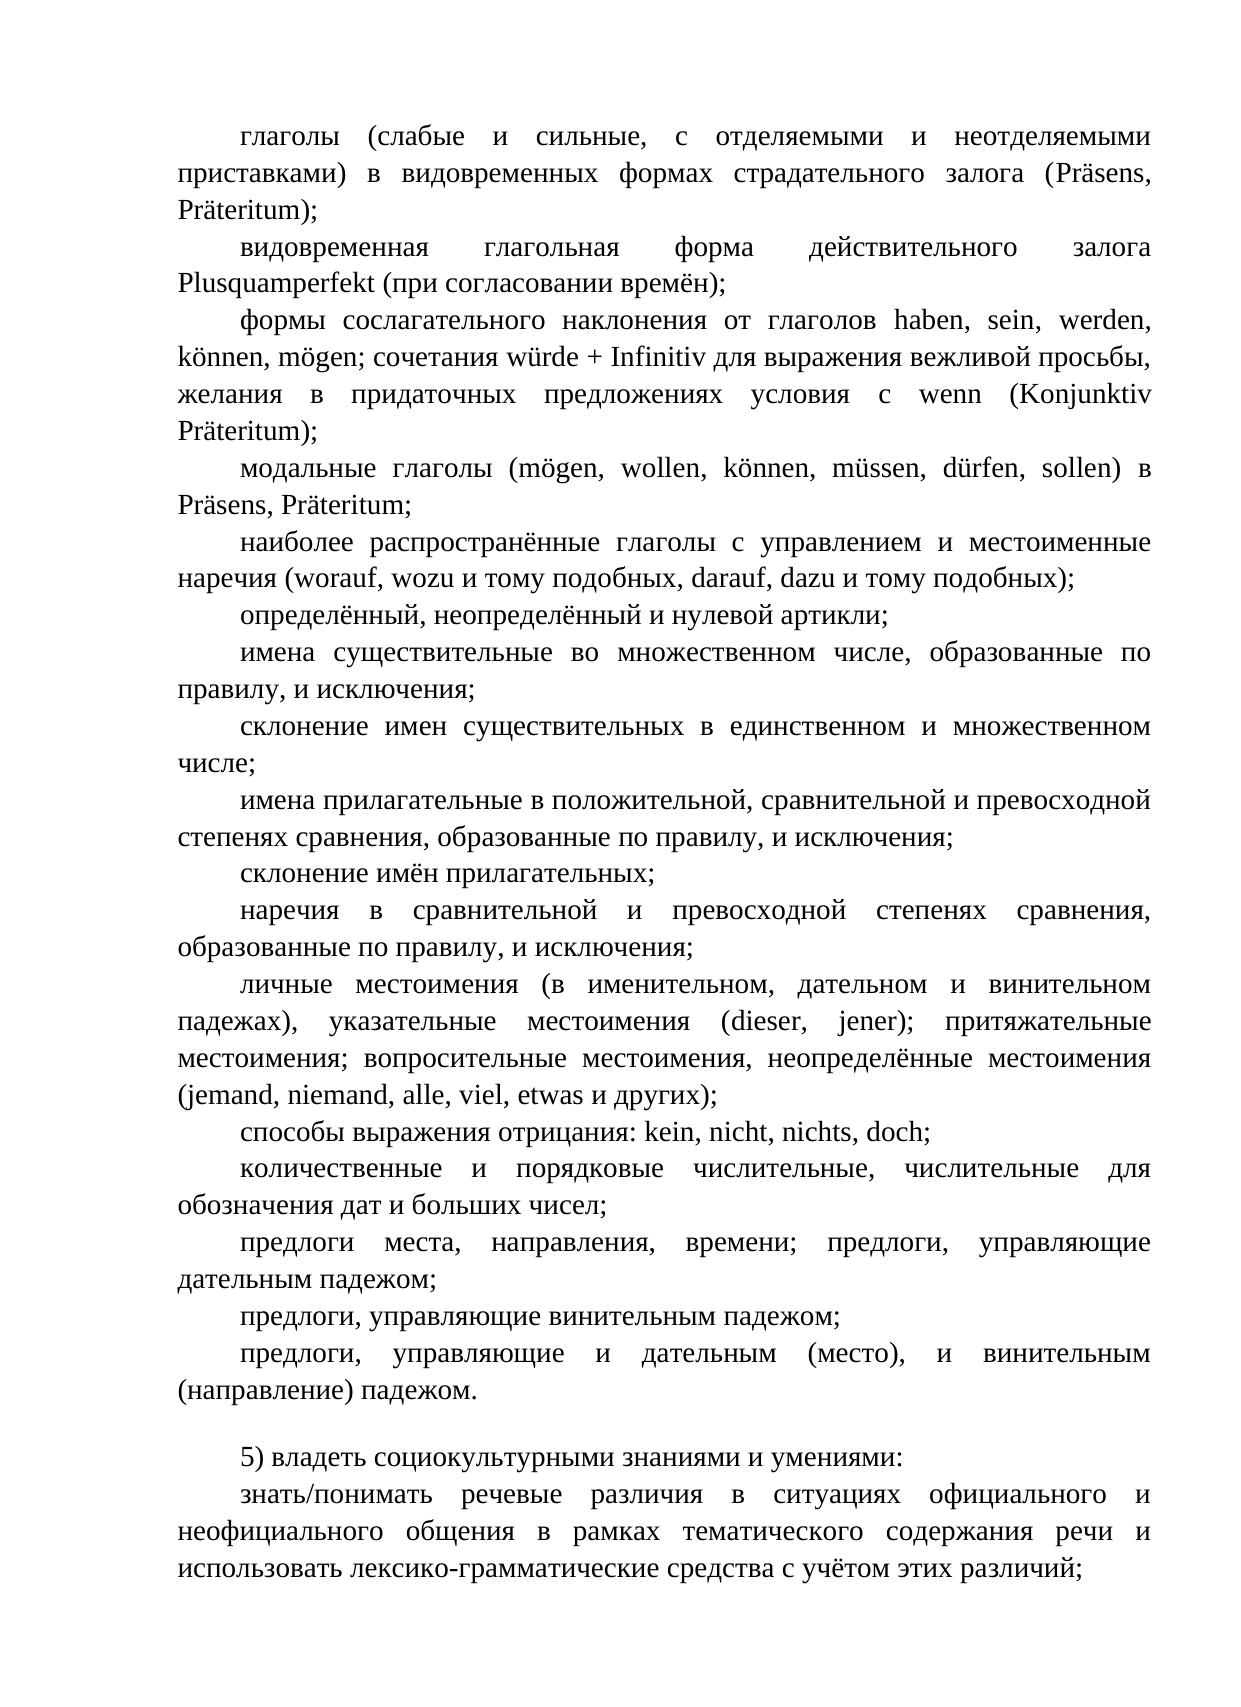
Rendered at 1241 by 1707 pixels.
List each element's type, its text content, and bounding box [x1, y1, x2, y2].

text имена прилагательные в положительной, сравнительной и превосходной степенях сравнения, образованные по правилу, и исключения; [177, 782, 1152, 852]
text предлоги, управляющие винительным падежом; [177, 1298, 1152, 1332]
text формы сослагательного наклонения от глаголов haben, sein, werden, können, mögen; сочетания würde + Infinitiv для выражения вежливой просьбы, желания в придаточных предложениях условия c wenn (Konjunktiv Präteritum); [177, 302, 1152, 447]
text глаголы (слабые и сильные, с отделяемыми и неотделяемыми приставками) в видовременных формах страдательного залога (Präsens, Präteritum); [177, 118, 1152, 225]
text личные местоимения (в именительном, дательном и винительном падежах), указательные местоимения (dieser, jener); притяжательные местоимения; вопросительные местоимения, неопределённые местоимения (jemand, niemand, alle, viel, etwas и других); [177, 966, 1152, 1110]
text склонение имён прилагательных; [177, 856, 1152, 889]
text способы выражения отрицания: kein, nicht, nichts, doch; [177, 1114, 1152, 1147]
text наиболее распространённые глаголы с управлением и местоименные наречия (worauf, wozu и тому подобных, darauf, dazu и тому подобных); [177, 524, 1152, 594]
text количественные и порядковые числительные, числительные для обозначения дат и больших чисел; [177, 1151, 1152, 1221]
text видовременная глагольная форма действительного залога Plusquamperfekt (при согласовании времён); [177, 229, 1152, 299]
text склонение имен существительных в единственном и множественном числе; [177, 708, 1152, 778]
text 5) владеть социокультурными знаниями и умениями: [177, 1439, 1152, 1473]
text определённый, неопределённый и нулевой артикли; [177, 597, 1152, 631]
text знать/понимать речевые различия в ситуациях официального и неофициального общения в рамках тематического содержания речи и использовать лексико-грамматические средства с учётом этих различий; [177, 1476, 1152, 1584]
text наречия в сравнительной и превосходной степенях сравнения, образованные по правилу, и исключения; [177, 892, 1152, 963]
text предлоги места, направления, времени; предлоги, управляющие дательным падежом; [177, 1224, 1152, 1295]
text модальные глаголы (mögen, wollen, können, müssen, dürfen, sollen) в Präsens, Präteritum; [177, 450, 1152, 520]
text предлоги, управляющие и дательным (место), и винительным (направление) падежом. [177, 1335, 1152, 1405]
text имена существительные во множественном числе, образованные по правилу, и исключения; [177, 634, 1152, 705]
